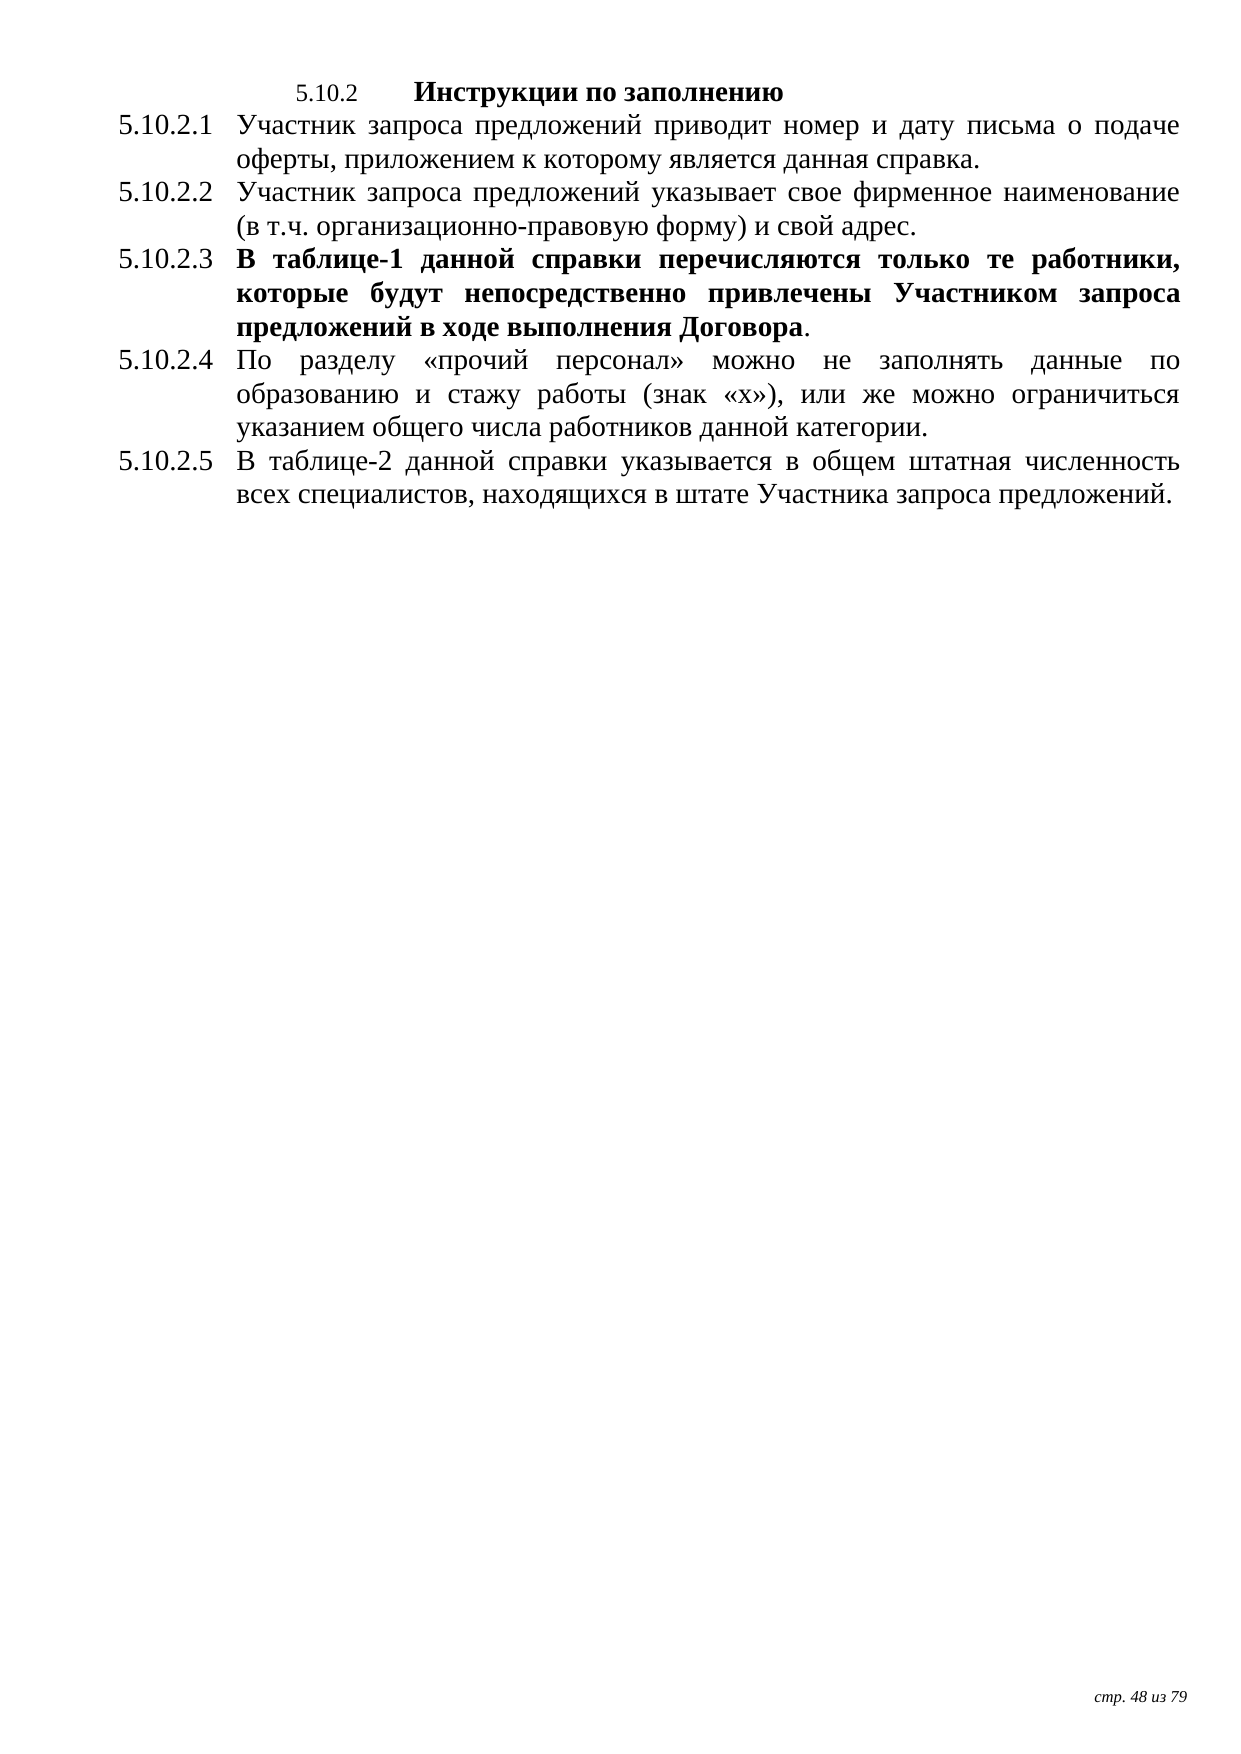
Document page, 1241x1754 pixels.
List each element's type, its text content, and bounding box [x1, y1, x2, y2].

text По разделу «прочий персонал» можно не заполнять данные по образованию и стажу работы (знак «х»), или же можно ограничиться указанием общего числа работников данной категории. [118, 342, 1181, 443]
text Участник запроса предложений указывает свое фирменное наименование (в т.ч. организационно-правовую форму) и свой адрес. [118, 174, 1181, 242]
text Инструкции по заполнению [236, 74, 1181, 107]
text Участник запроса предложений приводит номер и дату письма о подаче оферты, приложением к которому является данная справка. [118, 107, 1181, 174]
text В таблице-2 данной справки указывается в общем штатная численность всех специалистов, находящихся в штате Участника запроса предложений. [118, 443, 1181, 510]
text В таблице-1 данной справки перечисляются только те работники, которые будут непосредственно привлечены Участником запроса предложений в ходе выполнения Договора. [118, 242, 1181, 342]
